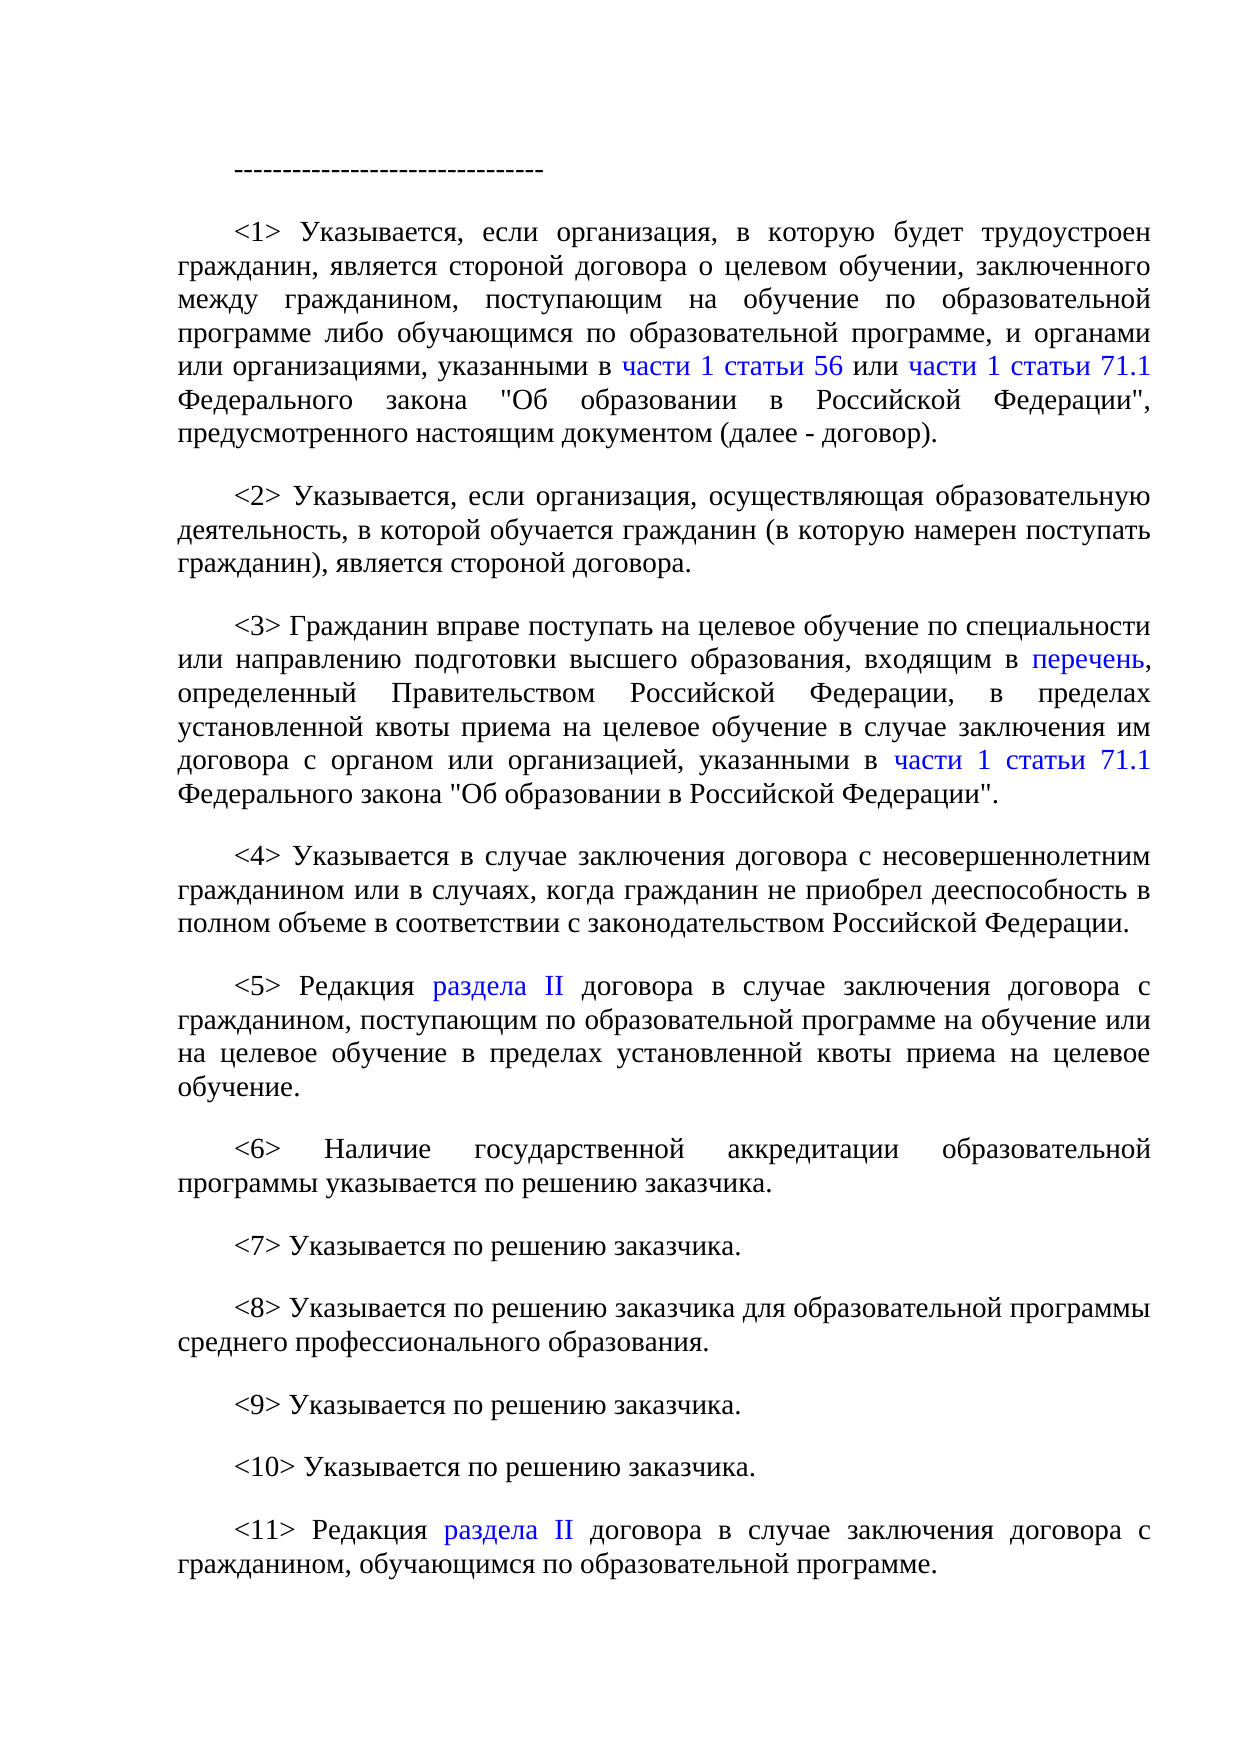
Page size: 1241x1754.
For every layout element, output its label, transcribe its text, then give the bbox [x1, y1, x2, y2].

text <6> Наличие государственной аккредитации образовательной программы указывается по решению заказчика. [177, 1132, 1152, 1199]
text <11> Редакция раздела II договора в случае заключения договора с гражданином, обучающимся по образовательной программе. [177, 1512, 1152, 1579]
text <10> Указывается по решению заказчика. [177, 1449, 1152, 1483]
text <3> Гражданин вправе поступать на целевое обучение по специальности или направлению подготовки высшего образования, входящим в перечень, определенный Правительством Российской Федерации, в пределах установленной квоты приема на целевое обучение в случае заключения им договора с органом или организацией, указанными в части 1 статьи 71.1 Федерального закона "Об образовании в Российской Федерации". [177, 608, 1152, 809]
text <7> Указывается по решению заказчика. [177, 1228, 1152, 1261]
text <1> Указывается, если организация, в которую будет трудоустроен гражданин, является стороной договора о целевом обучении, заключенного между гражданином, поступающим на обучение по образовательной программе либо обучающимся по образовательной программе, и органами или организациями, указанными в части 1 статьи 56 или части 1 статьи 71.1 Федерального закона "Об образовании в Российской Федерации", предусмотренного настоящим документом (далее - договор). [177, 214, 1152, 449]
text <9> Указывается по решению заказчика. [177, 1387, 1152, 1420]
text <2> Указывается, если организация, осуществляющая образовательную деятельность, в которой обучается гражданин (в которую намерен поступать гражданин), является стороной договора. [177, 478, 1152, 579]
text <8> Указывается по решению заказчика для образовательной программы среднего профессионального образования. [177, 1291, 1152, 1358]
text <5> Редакция раздела II договора в случае заключения договора с гражданином, поступающим по образовательной программе на обучение или на целевое обучение в пределах установленной квоты приема на целевое обучение. [177, 968, 1152, 1102]
text <4> Указывается в случае заключения договора с несовершеннолетним гражданином или в случаях, когда гражданин не приобрел дееспособность в полном объеме в соответствии с законодательством Российской Федерации. [177, 838, 1152, 939]
text -------------------------------- [177, 152, 1152, 185]
